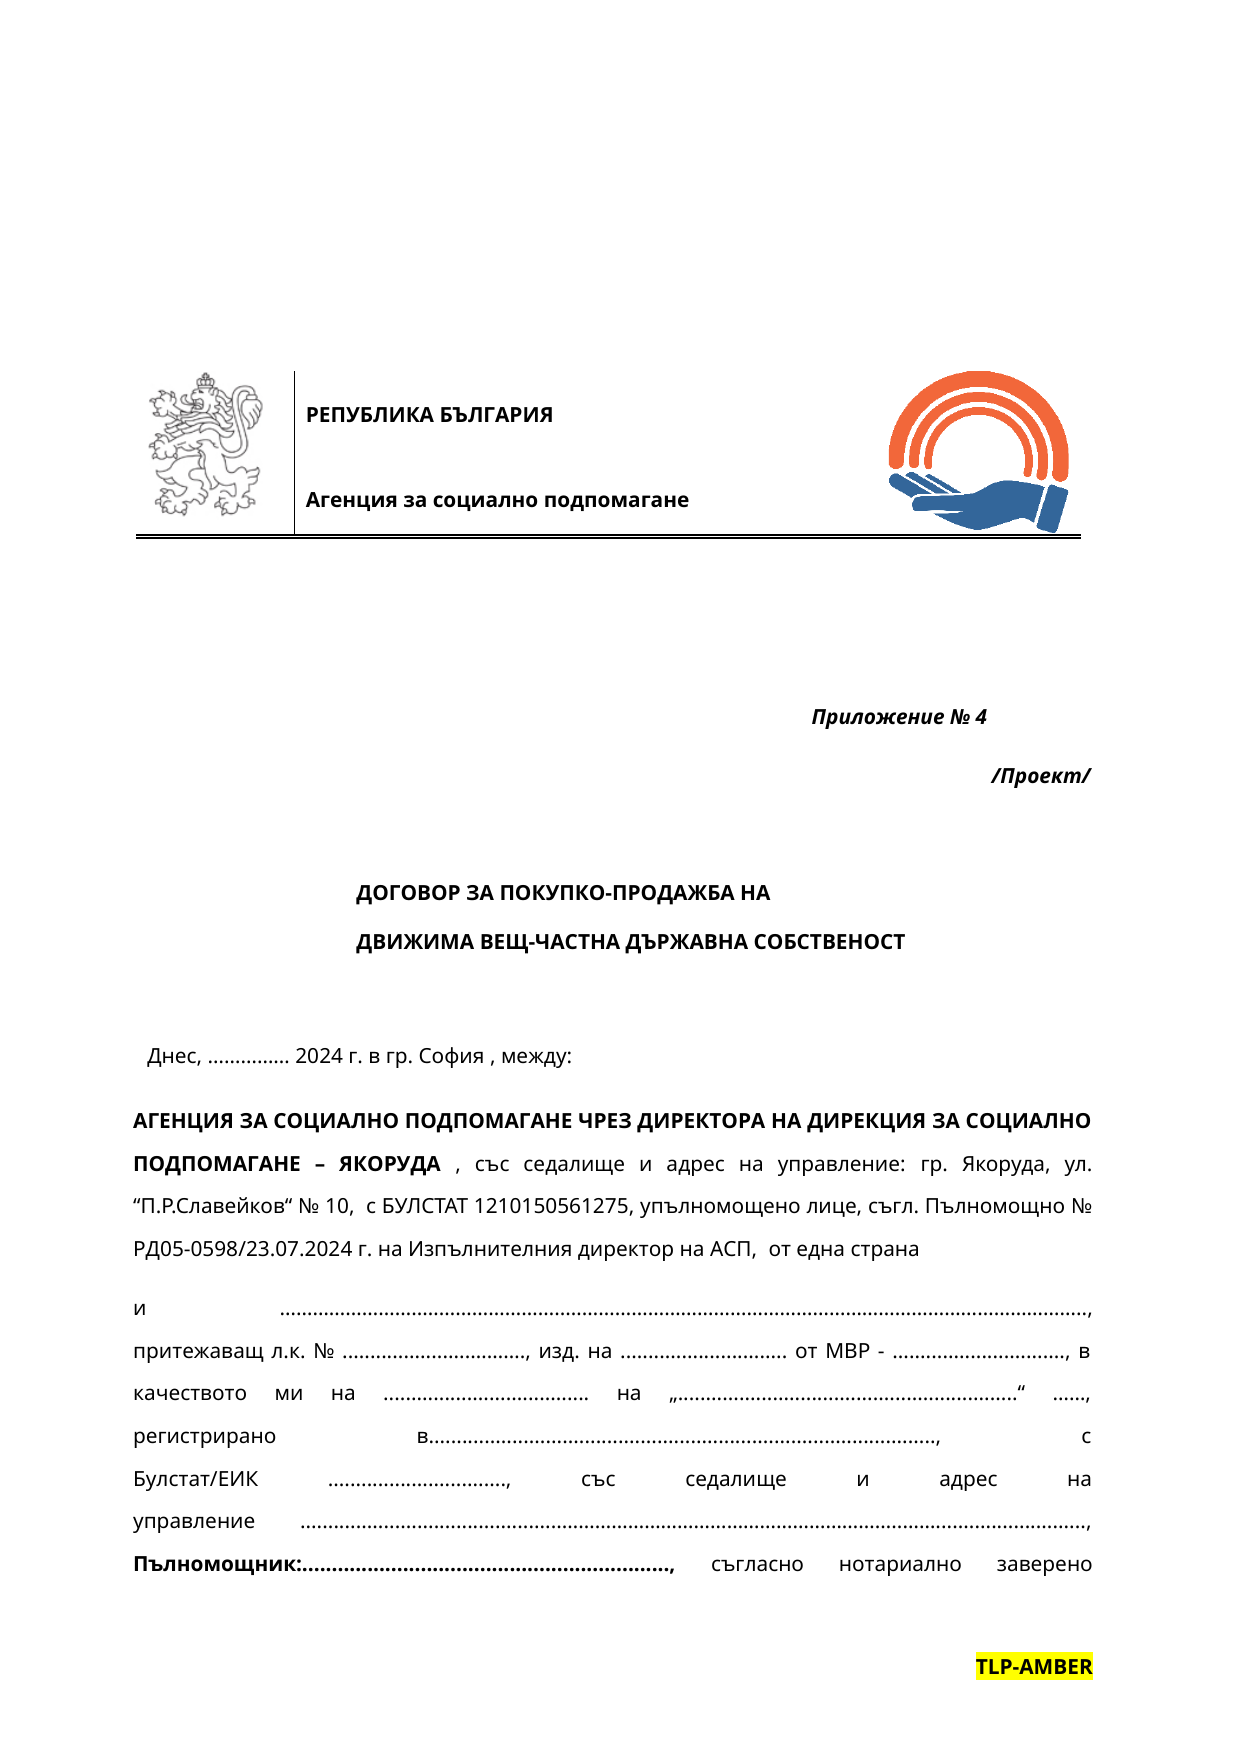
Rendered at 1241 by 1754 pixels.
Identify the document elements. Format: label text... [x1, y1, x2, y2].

text /Проект/ [148, 761, 1093, 790]
table_header [878, 371, 1081, 534]
text Днес, …………… 2024 г. в гр. София , между: [147, 1041, 1094, 1069]
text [133, 1293, 1093, 1577]
table_header РЕПУБЛИКА БЪЛГАРИЯ Агенция за социално подпомагане [295, 371, 878, 534]
text АГЕНЦИЯ ЗА СОЦИАЛНО ПОДПОМАГАНЕ ЧРЕЗ ДИРЕКТОРА НА ДИРЕКЦИЯ ЗА СОЦИАЛНО ПОДПОМАГАНЕ – ЯКОРУДА , със седалище и адрес на управление: гр. Якоруда, ул. “П.Р.Славейков“ № 10, с БУЛСТАТ 1210150561275, упълномощено лице, съгл. Пълномощно № РД05-0598/23.07.2024 г. на Изпълнителния директор на АСП, от една страна [133, 1106, 1093, 1262]
picture [888, 371, 1069, 533]
text Приложение № 4 [148, 702, 1063, 731]
picture [147, 371, 265, 520]
table_header [136, 371, 294, 534]
text ДВИЖИМА ВЕЩ-ЧАСТНА ДЪРЖАВНА СОБСТВЕНОСТ [356, 927, 1093, 956]
text ДОГОВОР ЗА ПОКУПКО-ПРОДАЖБА НА [356, 878, 1093, 907]
